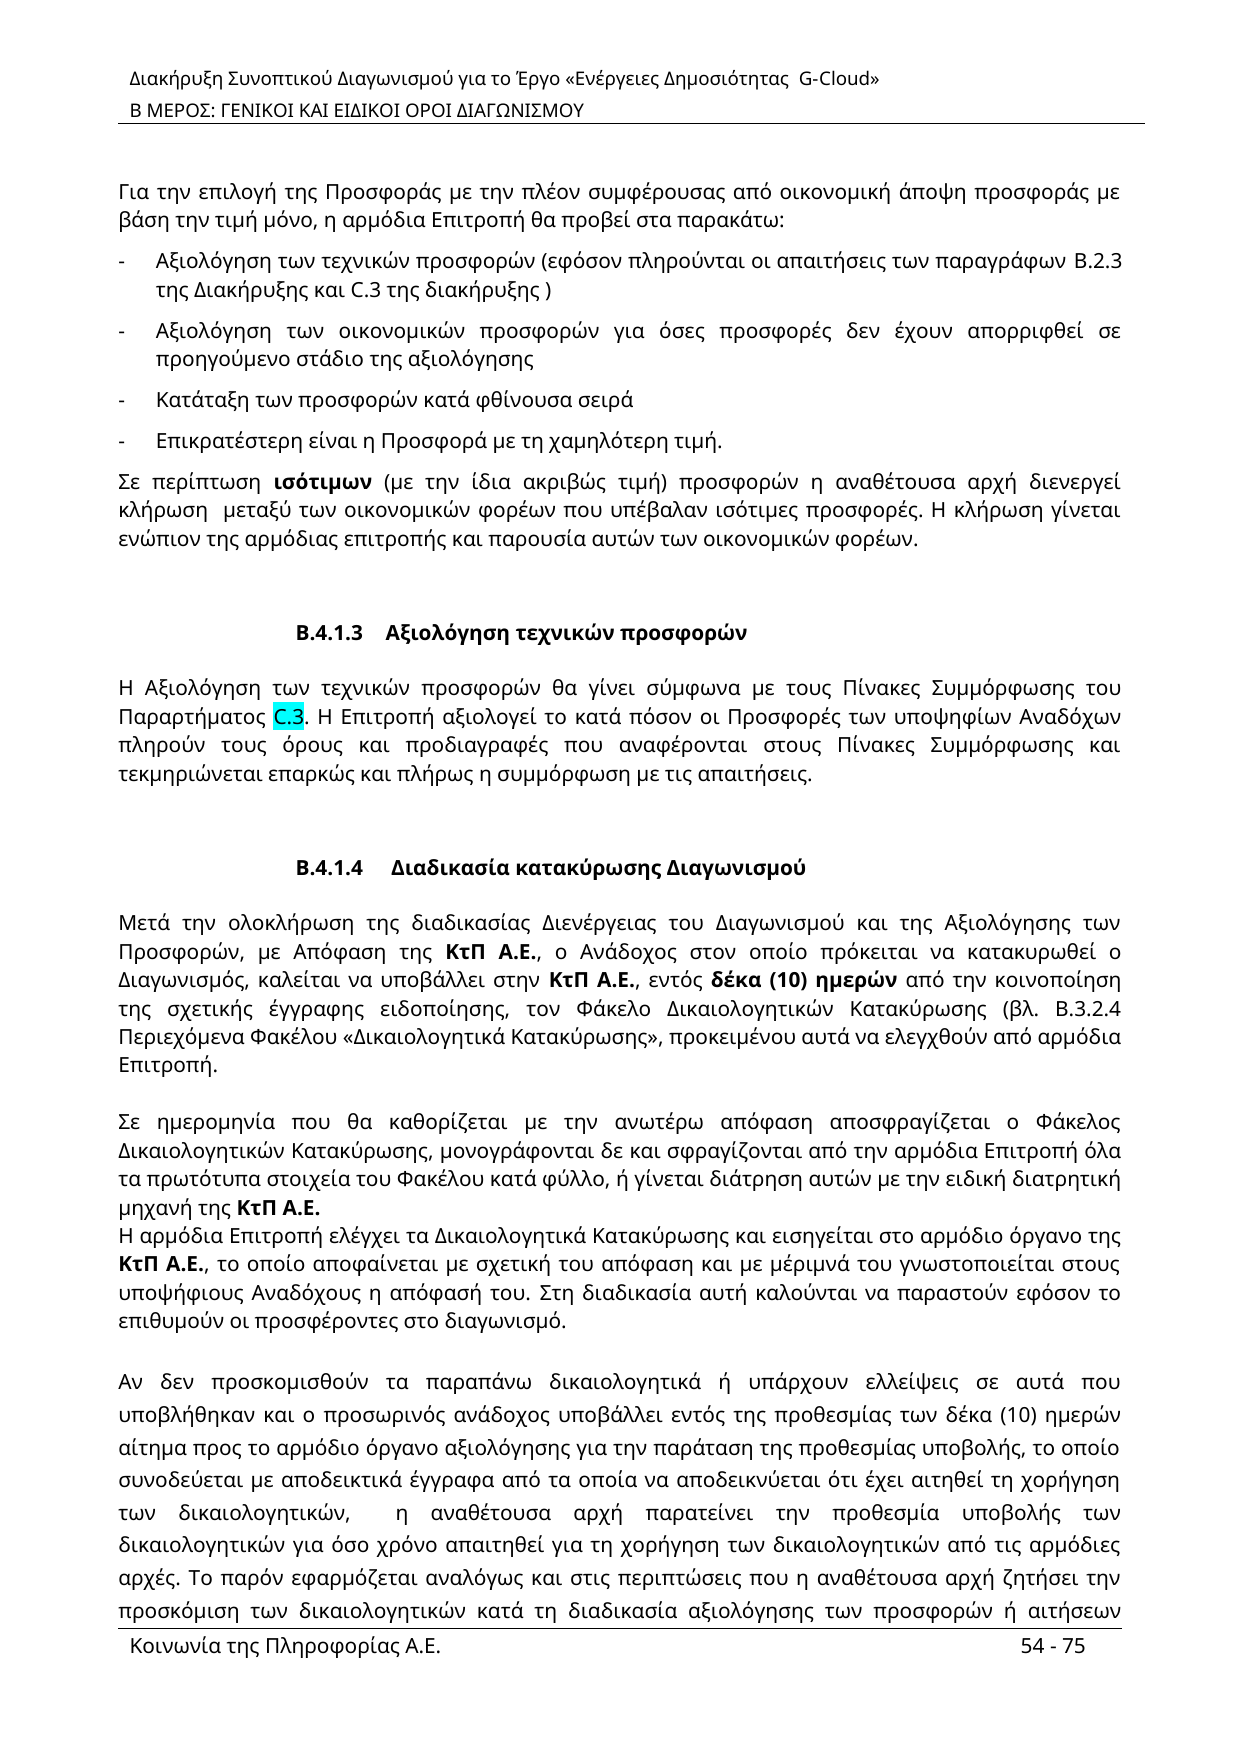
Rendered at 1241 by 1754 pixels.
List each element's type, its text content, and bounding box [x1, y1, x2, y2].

subtitle Αξιολόγηση τεχνικών προσφορών [295, 618, 1122, 647]
text Για την επιλογή της Προσφοράς με την πλέον συμφέρουσας από οικονομική άποψη προσφοράς με βάση την τιμή μόνο, η αρμόδια Επιτροπή θα προβεί στα παρακάτω: [118, 177, 1122, 234]
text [118, 1367, 1122, 1624]
text Σε ημερομηνία που θα καθορίζεται με την ανωτέρω απόφαση αποσφραγίζεται ο Φάκελος Δικαιολογητικών Κατακύρωσης, μονογράφονται δε και σφραγίζονται από την αρμόδια Επιτροπή όλα τα πρωτότυπα στοιχεία του Φακέλου κατά φύλλο, ή γίνεται διάτρηση αυτών με την ειδική διατρητική μηχανή της ΚτΠ Α.Ε. [118, 1107, 1122, 1221]
text Σε περίπτωση ισότιμων (με την ίδια ακριβώς τιμή) προσφορών η αναθέτουσα αρχή διενεργεί κλήρωση μεταξύ των οικονομικών φορέων που υπέβαλαν ισότιμες προσφορές. Η κλήρωση γίνεται ενώπιον της αρμόδιας επιτροπής και παρουσία αυτών των οικονομικών φορέων. [118, 467, 1122, 552]
list Επικρατέστερη είναι η Προσφορά με τη χαμηλότερη τιμή. [118, 426, 1122, 455]
text Η αρμόδια Επιτροπή ελέγχει τα Δικαιολογητικά Κατακύρωσης και εισηγείται στο αρμόδιο όργανο της ΚτΠ Α.Ε., το οποίο αποφαίνεται με σχετική του απόφαση και με μέριμνά του γνωστοποιείται στους υποψήφιους Αναδόχους η απόφασή του. Στη διαδικασία αυτή καλούνται να παραστούν εφόσον το επιθυμούν οι προσφέροντες στο διαγωνισμό. [118, 1221, 1122, 1335]
list Κατάταξη των προσφορών κατά φθίνουσα σειρά [118, 385, 1122, 414]
subtitle Διαδικασία κατακύρωσης Διαγωνισμού [295, 853, 1122, 882]
list Αξιολόγηση των τεχνικών προσφορών (εφόσον πληρούνται οι απαιτήσεις των παραγράφων B.2.3 της Διακήρυξης και C.3 της διακήρυξης ) [118, 247, 1122, 303]
text Η Αξιολόγηση των τεχνικών προσφορών θα γίνει σύμφωνα με τους Πίνακες Συμμόρφωσης του Παραρτήματος C.3. Η Επιτροπή αξιολογεί το κατά πόσον οι Προσφορές των υποψηφίων Αναδόχων πληρούν τους όρους και προδιαγραφές που αναφέρονται στους Πίνακες Συμμόρφωσης και τεκμηριώνεται επαρκώς και πλήρως η συμμόρφωση με τις απαιτήσεις. [118, 673, 1122, 787]
list Αξιολόγηση των οικονομικών προσφορών για όσες προσφορές δεν έχουν απορριφθεί σε προηγούμενο στάδιο της αξιολόγησης [118, 316, 1122, 373]
text Μετά την ολοκλήρωση της διαδικασίας Διενέργειας του Διαγωνισμού και της Αξιολόγησης των Προσφορών, με Απόφαση της ΚτΠ Α.Ε., ο Ανάδοχος στον οποίο πρόκειται να κατακυρωθεί ο Διαγωνισμός, καλείται να υποβάλλει στην ΚτΠ Α.Ε., εντός δέκα (10) ημερών από την κοινοποίηση της σχετικής έγγραφης ειδοποίησης, τον Φάκελο Δικαιολογητικών Κατακύρωσης (βλ. B.3.2.4 Περιεχόμενα Φακέλου «Δικαιολογητικά Κατακύρωσης», προκειμένου αυτά να ελεγχθούν από αρμόδια Επιτροπή. [118, 908, 1122, 1079]
